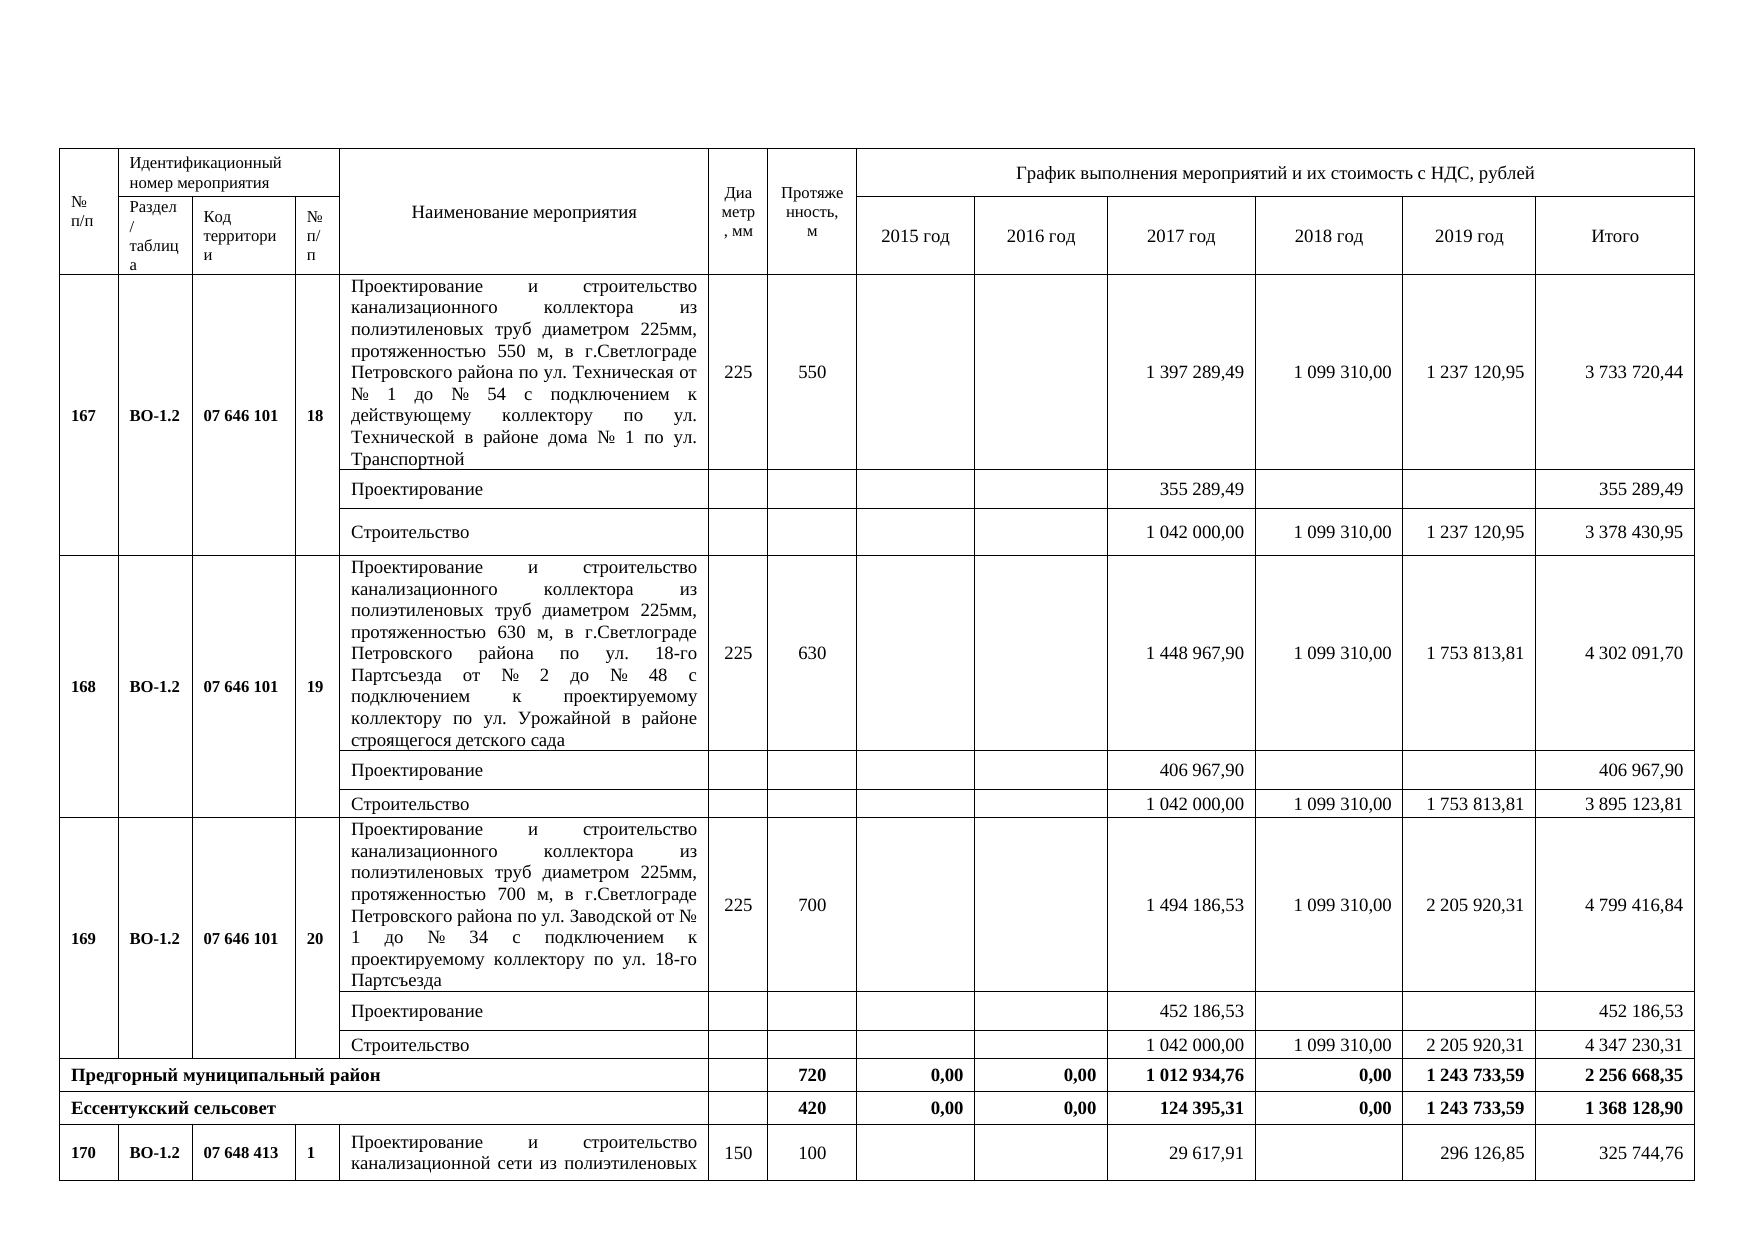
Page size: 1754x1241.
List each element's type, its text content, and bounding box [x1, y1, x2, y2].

table_cell [709, 1092, 767, 1123]
table_cell 4 799 416,84 [1536, 818, 1694, 991]
table_cell ВО-1.2 [119, 275, 192, 555]
table_cell 2 205 920,31 [1403, 818, 1535, 991]
table_cell [768, 790, 856, 817]
table_cell 225 [709, 556, 767, 750]
table_cell ВО-1.2 [119, 818, 192, 1058]
table_cell 1 099 310,00 [1256, 790, 1402, 817]
table_cell 1 494 186,53 [1108, 818, 1255, 991]
table_cell 29 617,91 [1108, 1125, 1255, 1180]
table_cell 355 289,49 [1536, 470, 1694, 508]
table_cell 2016 год [975, 197, 1107, 274]
table_cell 1 099 310,00 [1256, 509, 1402, 555]
table_cell 1 099 310,00 [1256, 818, 1402, 991]
table_cell [709, 509, 767, 555]
table_cell [857, 470, 974, 508]
table_cell 700 [768, 818, 856, 991]
table_cell [857, 790, 974, 817]
table_cell 225 [709, 275, 767, 469]
table_cell Раздел/таблица [119, 197, 192, 274]
table_cell [975, 751, 1107, 789]
table_cell 168 [60, 556, 118, 817]
table_cell 3 895 123,81 [1536, 790, 1694, 817]
table_cell [768, 992, 856, 1030]
table_cell ВО-1.2 [119, 556, 192, 817]
table_cell 1 243 733,59 [1403, 1059, 1535, 1091]
table_cell [975, 1125, 1107, 1180]
table_cell [768, 1031, 856, 1058]
table_header № п/п [60, 149, 118, 274]
table_cell 2015 год [857, 197, 974, 274]
table_cell 150 [709, 1125, 767, 1180]
table_cell Проектирование [340, 992, 708, 1030]
table_cell 1 237 120,95 [1403, 509, 1535, 555]
table_cell [857, 751, 974, 789]
table_cell 100 [768, 1125, 856, 1180]
table_cell 630 [768, 556, 856, 750]
table_cell [975, 470, 1107, 508]
table_cell 20 [296, 818, 339, 1058]
table_header Идентификационный номер мероприятия [119, 149, 339, 196]
table_header Диаметр, мм [709, 149, 767, 274]
table_cell 1 042 000,00 [1108, 1031, 1255, 1058]
table_cell [857, 556, 974, 750]
table_cell Код территории [193, 197, 295, 274]
table_cell [857, 992, 974, 1030]
table_cell 355 289,49 [1108, 470, 1255, 508]
table_cell [975, 509, 1107, 555]
table_cell [1256, 470, 1402, 508]
table_cell Итого [1536, 197, 1694, 274]
table_cell Строительство [340, 790, 708, 817]
table_cell 2019 год [1403, 197, 1535, 274]
table_cell 4 347 230,31 [1536, 1031, 1694, 1058]
table_cell [975, 790, 1107, 817]
table_cell № п/п [296, 197, 339, 274]
table_cell 1 368 128,90 [1536, 1092, 1694, 1123]
table_cell 2 256 668,35 [1536, 1059, 1694, 1091]
table_cell 1 753 813,81 [1403, 556, 1535, 750]
table_cell Предгорный муниципальный район [60, 1059, 708, 1091]
table_cell [709, 751, 767, 789]
table_cell 1 243 733,59 [1403, 1092, 1535, 1123]
table_cell [857, 1031, 974, 1058]
table_cell 225 [709, 818, 767, 991]
table_cell 2018 год [1256, 197, 1402, 274]
table_cell 1 042 000,00 [1108, 509, 1255, 555]
table_cell [857, 1125, 974, 1180]
table_cell [1256, 751, 1402, 789]
table_header Наименование мероприятия [340, 149, 708, 274]
table_cell 1 099 310,00 [1256, 556, 1402, 750]
table_cell 0,00 [975, 1059, 1107, 1091]
table_header Протяженность, м [768, 149, 856, 274]
table_cell [709, 1031, 767, 1058]
table_cell 170 [60, 1125, 118, 1180]
table_cell [975, 1031, 1107, 1058]
table_cell 0,00 [1256, 1092, 1402, 1123]
table_cell 406 967,90 [1108, 751, 1255, 789]
table_cell 0,00 [1256, 1059, 1402, 1091]
table_cell Строительство [340, 509, 708, 555]
table_cell 0,00 [857, 1092, 974, 1123]
table_cell 720 [768, 1059, 856, 1091]
table_cell 167 [60, 275, 118, 555]
table_cell 1 099 310,00 [1256, 1031, 1402, 1058]
table_cell 0,00 [857, 1059, 974, 1091]
table_cell ВО-1.2 [119, 1125, 192, 1180]
table_cell 3 378 430,95 [1536, 509, 1694, 555]
table_cell Проектирование [340, 470, 708, 508]
table_cell 325 744,76 [1536, 1125, 1694, 1180]
table_cell [1256, 992, 1402, 1030]
table_header График выполнения мероприятий и их стоимость с НДС, рублей [857, 149, 1694, 196]
table_cell 1 012 934,76 [1108, 1059, 1255, 1091]
table_cell 452 186,53 [1536, 992, 1694, 1030]
table_cell Проектирование и строительство канализационного коллектора из полиэтиленовых труб диаметром 225мм, протяженностью 630 м, в г.Светлограде Петровского района по ул. 18-го Партсъезда от № 2 до № 48 с подключением к проектируемому коллектору по ул. Урожайной в районе строящегося детского сада [340, 556, 708, 750]
table_cell 4 302 091,70 [1536, 556, 1694, 750]
table_cell 07 646 101 [193, 818, 295, 1058]
table_cell 19 [296, 556, 339, 817]
table_cell [768, 470, 856, 508]
table_cell [857, 818, 974, 991]
table_cell 07 646 101 [193, 275, 295, 555]
table_cell [709, 992, 767, 1030]
table_cell [768, 751, 856, 789]
table_cell 169 [60, 818, 118, 1058]
table_cell 420 [768, 1092, 856, 1123]
table_cell Строительство [340, 1031, 708, 1058]
table_cell [975, 556, 1107, 750]
table_cell 406 967,90 [1536, 751, 1694, 789]
table_cell Проектирование и строительство канализационного коллектора из полиэтиленовых труб диаметром 225мм, протяженностью 550 м, в г.Светлограде Петровского района по ул. Техническая от № 1 до № 54 с подключением к действующему коллектору по ул. Технической в районе дома № 1 по ул. Транспортной [340, 275, 708, 469]
table_cell Проектирование [340, 751, 708, 789]
table_cell [975, 275, 1107, 469]
table_cell 2 205 920,31 [1403, 1031, 1535, 1058]
table_cell [709, 1059, 767, 1091]
table_cell 07 648 413 [193, 1125, 295, 1180]
table_cell [768, 509, 856, 555]
table_cell [709, 470, 767, 508]
table_cell [709, 790, 767, 817]
table_cell 1 099 310,00 [1256, 275, 1402, 469]
table_cell 0,00 [975, 1092, 1107, 1123]
table_cell 296 126,85 [1403, 1125, 1535, 1180]
table_cell 3 733 720,44 [1536, 275, 1694, 469]
table_cell 2017 год [1108, 197, 1255, 274]
table_cell 1 397 289,49 [1108, 275, 1255, 469]
table_cell 1 448 967,90 [1108, 556, 1255, 750]
table_cell Проектирование и строительство канализационного коллектора из полиэтиленовых труб диаметром 225мм, протяженностью 700 м, в г.Светлограде Петровского района по ул. Заводской от № 1 до № 34 с подключением к проектируемому коллектору по ул. 18-го Партсъезда [340, 818, 708, 991]
table_cell [1403, 470, 1535, 508]
table_cell 1 237 120,95 [1403, 275, 1535, 469]
table_cell Ессентукский сельсовет [60, 1092, 708, 1123]
table_cell 550 [768, 275, 856, 469]
table_cell 452 186,53 [1108, 992, 1255, 1030]
table_cell 18 [296, 275, 339, 555]
table_cell 1 [296, 1125, 339, 1180]
table_cell [1403, 992, 1535, 1030]
table_cell 1 753 813,81 [1403, 790, 1535, 817]
table_cell 124 395,31 [1108, 1092, 1255, 1123]
table_cell [1256, 1125, 1402, 1180]
table_cell [1403, 751, 1535, 789]
table_cell [857, 509, 974, 555]
table_cell [975, 992, 1107, 1030]
table_cell 1 042 000,00 [1108, 790, 1255, 817]
table_cell 07 646 101 [193, 556, 295, 817]
table_cell [975, 818, 1107, 991]
table_cell [857, 275, 974, 469]
